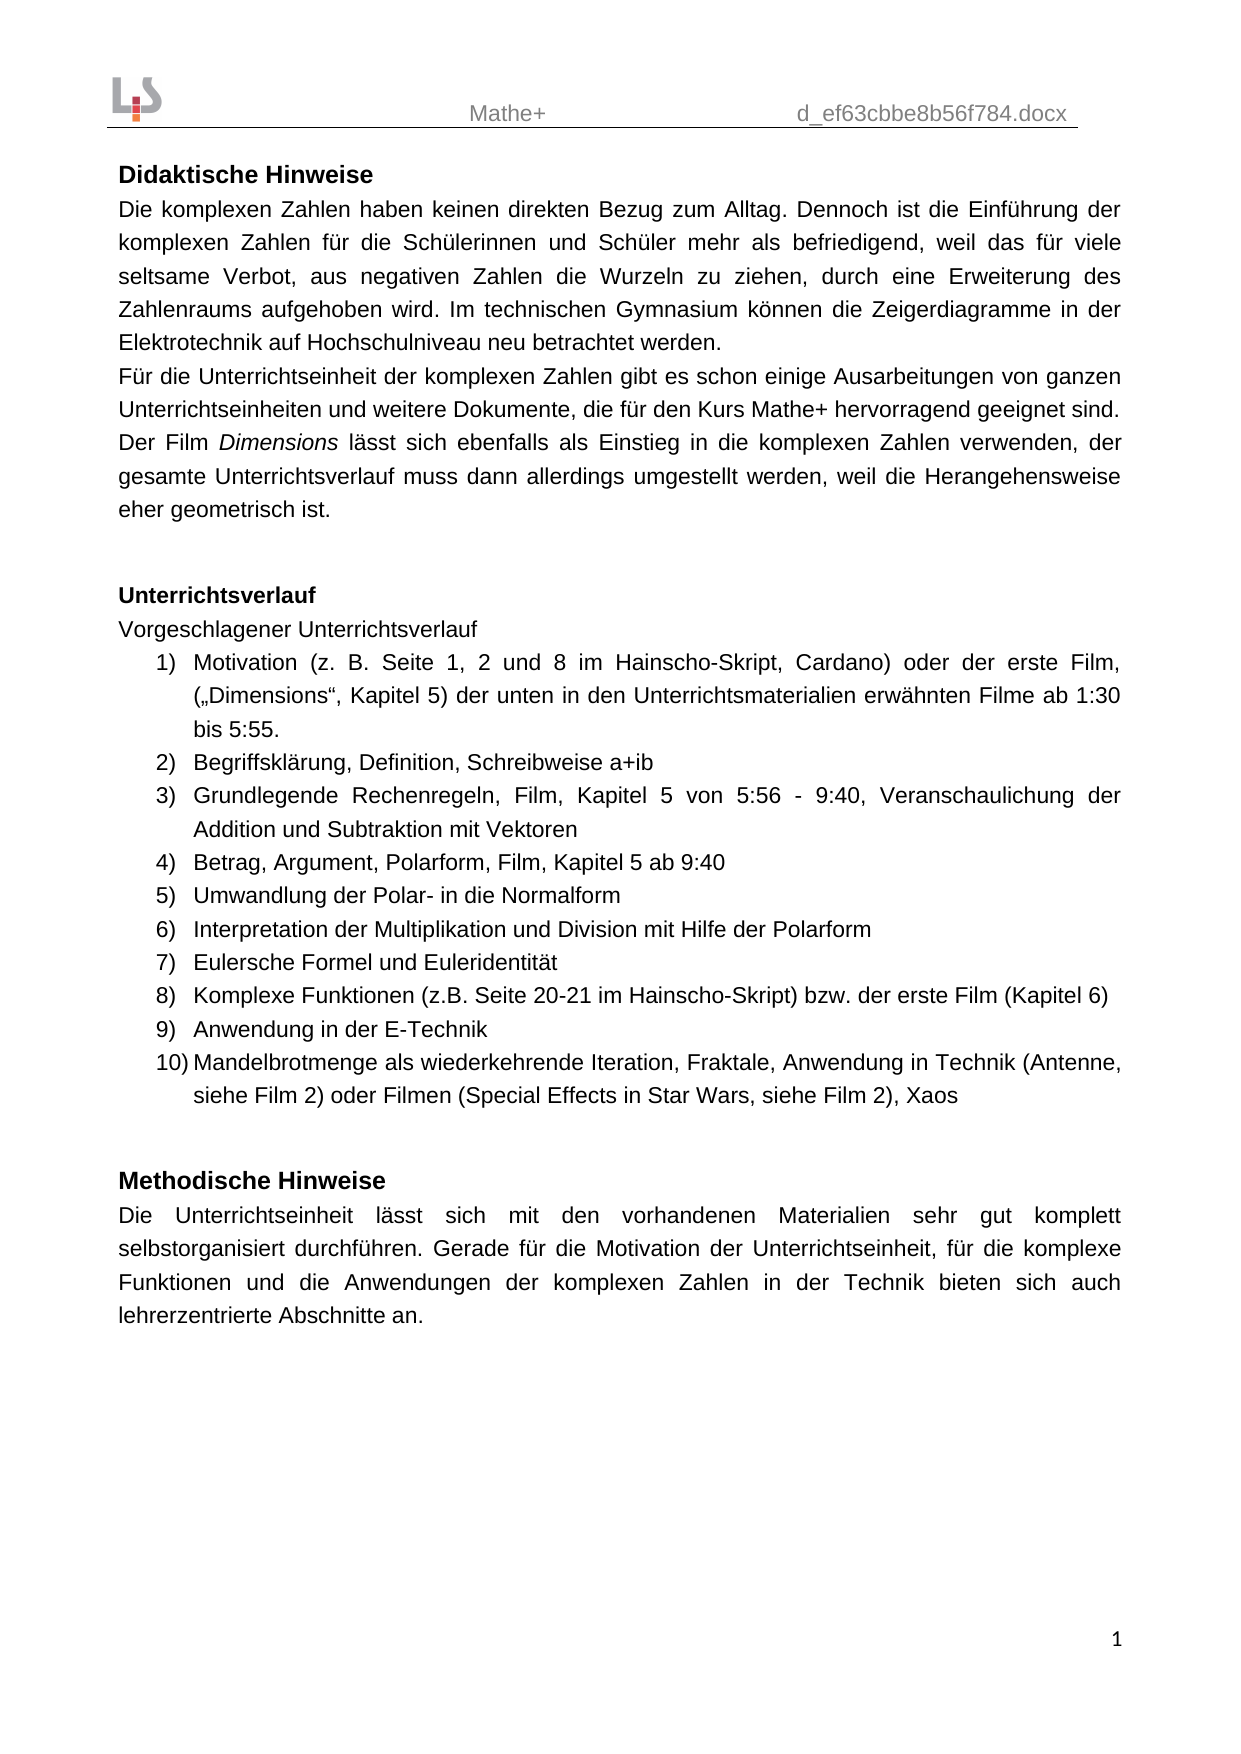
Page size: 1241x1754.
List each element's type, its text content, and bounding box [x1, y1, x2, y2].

list Anwendung in der E-Technik [156, 1009, 1122, 1042]
picture [112, 77, 162, 122]
text Vorgeschlagener Unterrichtsverlauf [118, 609, 1122, 642]
text Methodische Hinweise [118, 1162, 1122, 1195]
text Unterrichtsverlauf [118, 575, 1122, 609]
text Didaktische Hinweise [118, 156, 1122, 189]
text Der Film Dimensions lässt sich ebenfalls als Einstieg in die komplexen Zahlen verwenden, der gesamte Unterrichtsverlauf muss dann allerdings umgestellt werden, weil die Herangehensweise eher geometrisch ist. [118, 422, 1122, 522]
list Eulersche Formel und Euleridentität [156, 942, 1122, 975]
list Mandelbrotmenge als wiederkehrende Iteration, Fraktale, Anwendung in Technik (Antenne, siehe Film 2) oder Filmen (Special Effects in Star Wars, siehe Film 2), Xaos [156, 1042, 1122, 1109]
list Interpretation der Multiplikation und Division mit Hilfe der Polarform [156, 909, 1122, 942]
list Begriffsklärung, Definition, Schreibweise a+ib [156, 742, 1122, 775]
list Betrag, Argument, Polarform, Film, Kapitel 5 ab 9:40 [156, 842, 1122, 875]
list Umwandlung der Polar- in die Normalform [156, 875, 1122, 909]
list Komplexe Funktionen (z.B. Seite 20-21 im Hainscho-Skript) bzw. der erste Film (Kapitel 6) [156, 975, 1122, 1009]
text Die Unterrichtseinheit lässt sich mit den vorhandenen Materialien sehr gut komplett selbstorganisiert durchführen. Gerade für die Motivation der Unterrichtseinheit, für die komplexe Funktionen und die Anwendungen der komplexen Zahlen in der Technik bieten sich auch lehrerzentrierte Abschnitte an. [118, 1195, 1122, 1328]
list Motivation (z. B. Seite 1, 2 und 8 im Hainscho-Skript, Cardano) oder der erste Film, („Dimensions“, Kapitel 5) der unten in den Unterrichtsmaterialien erwähnten Filme ab 1:30 bis 5:55. [156, 642, 1122, 742]
text Die komplexen Zahlen haben keinen direkten Bezug zum Alltag. Dennoch ist die Einführung der komplexen Zahlen für die Schülerinnen und Schüler mehr als befriedigend, weil das für viele seltsame Verbot, aus negativen Zahlen die Wurzeln zu ziehen, durch eine Erweiterung des Zahlenraums aufgehoben wird. Im technischen Gymnasium können die Zeigerdiagramme in der Elektrotechnik auf Hochschulniveau neu betrachtet werden. [118, 189, 1122, 356]
text Für die Unterrichtseinheit der komplexen Zahlen gibt es schon einige Ausarbeitungen von ganzen Unterrichtseinheiten und weitere Dokumente, die für den Kurs Mathe+ hervorragend geeignet sind. [118, 356, 1122, 422]
list Grundlegende Rechenregeln, Film, Kapitel 5 von 5:56 - 9:40, Veranschaulichung der Addition und Subtraktion mit Vektoren [156, 775, 1122, 842]
